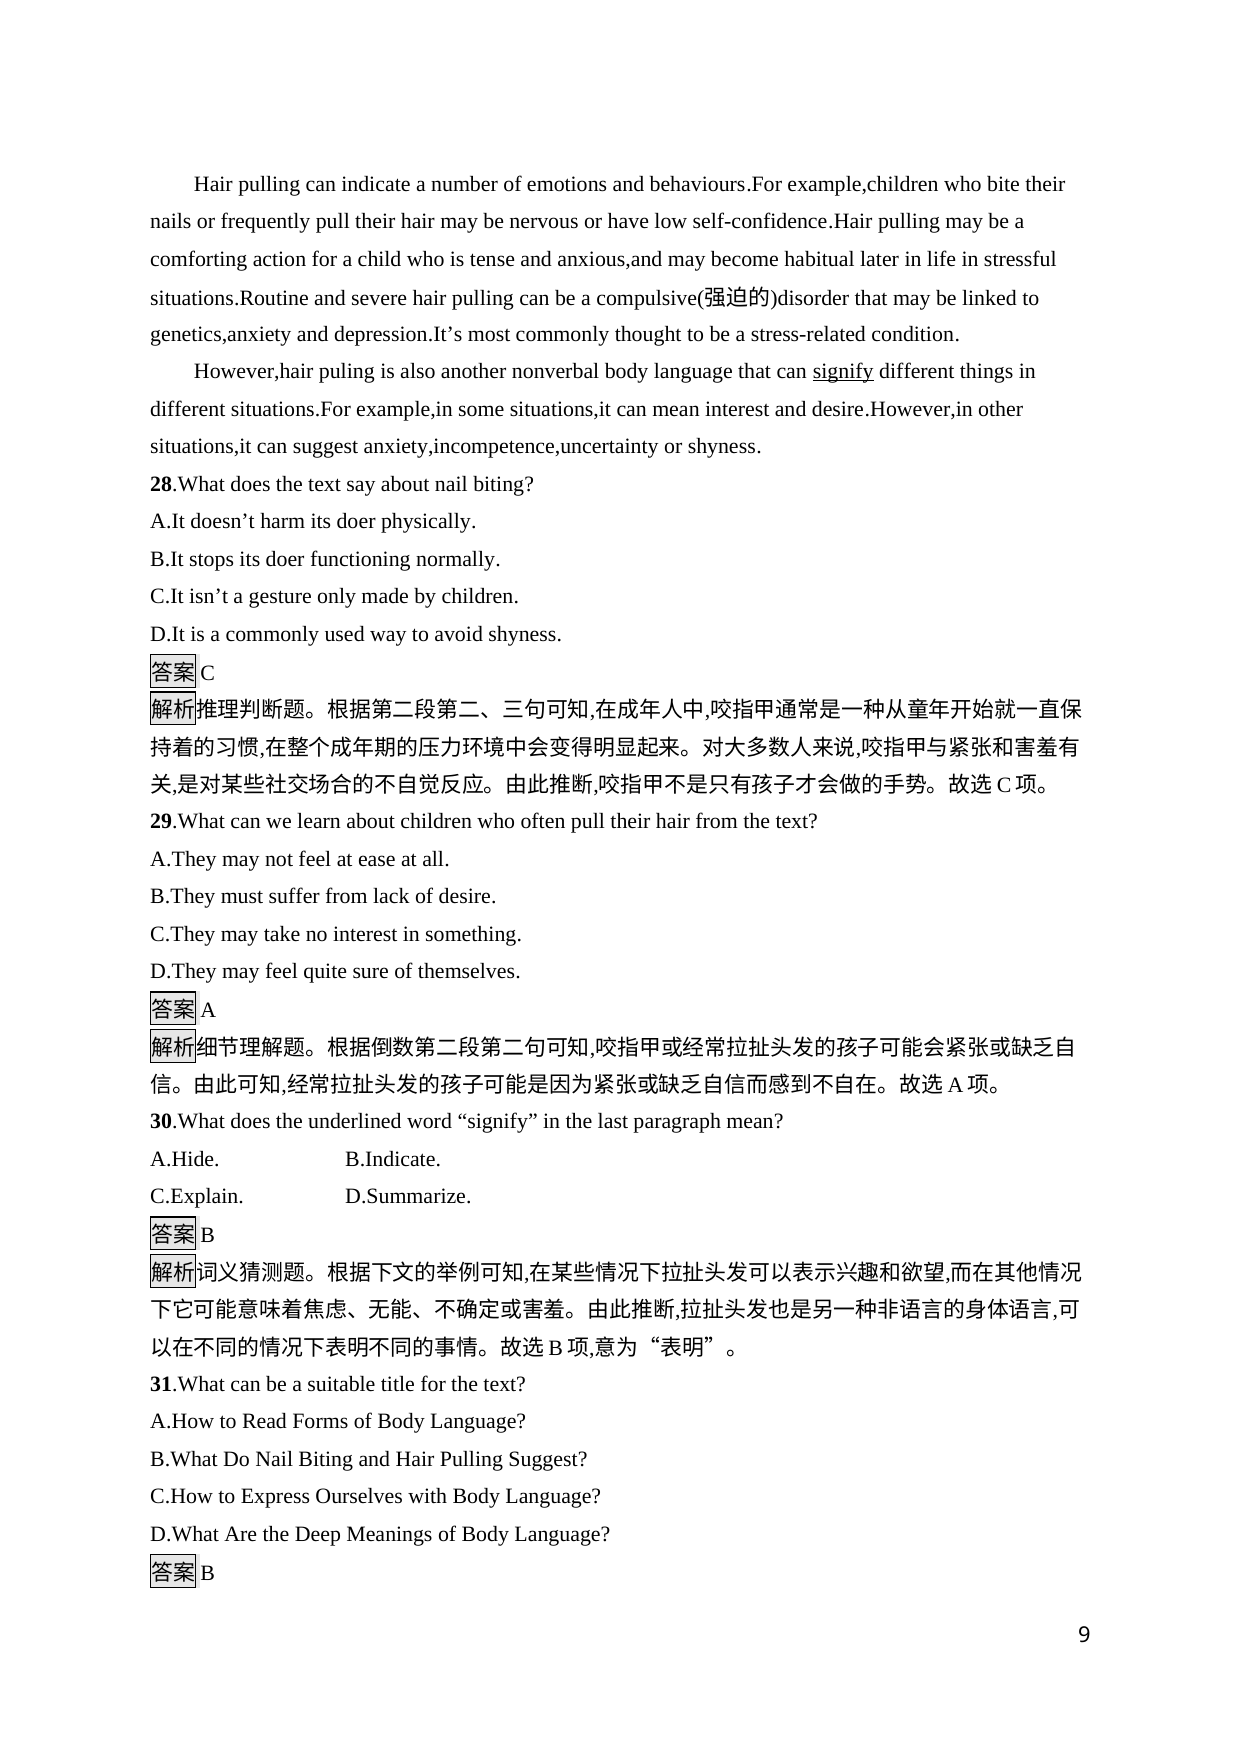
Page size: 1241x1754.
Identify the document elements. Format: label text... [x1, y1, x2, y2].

text D.What Are the Deep Meanings of Body Language? [150, 1514, 1090, 1552]
text D.It is a commonly used way to avoid shyness. [150, 614, 1090, 652]
text A.Hide. B.Indicate. [150, 1139, 1090, 1177]
text 答案A [150, 989, 1090, 1027]
text B.What Do Nail Biting and Hair Pulling Suggest? [150, 1439, 1090, 1477]
text Hair pulling can indicate a number of emotions and behaviours.For example,children who bite their nails or frequently pull their hair may be nervous or have low self-confidence.Hair pulling may be a comforting action for a child who is tense and anxious,and may become habitual later in life in stressful situations.Routine and severe hair pulling can be a compulsive(强迫的)disorder that may be linked to genetics,anxiety and depression.It’s most commonly thought to be a stress-related condition. [150, 164, 1090, 352]
text 答案B [150, 1552, 1090, 1589]
text B.It stops its doer functioning normally. [150, 539, 1090, 577]
text A.They may not feel at ease at all. [150, 839, 1090, 877]
text 28.What does the text say about nail biting? [150, 464, 1090, 502]
text C.It isn’t a gesture only made by children. [150, 577, 1090, 614]
text 30.What does the underlined word “signify” in the last paragraph mean? [150, 1102, 1090, 1139]
text 解析词义猜测题。根据下文的举例可知,在某些情况下拉扯头发可以表示兴趣和欲望,而在其他情况下它可能意味着焦虑、无能、不确定或害羞。由此推断,拉扯头发也是另一种非语言的身体语言,可以在不同的情况下表明不同的事情。故选B项,意为“表明”。 [150, 1252, 1090, 1364]
text C.How to Express Ourselves with Body Language? [150, 1477, 1090, 1514]
text 解析细节理解题。根据倒数第二段第二句可知,咬指甲或经常拉扯头发的孩子可能会紧张或缺乏自信。由此可知,经常拉扯头发的孩子可能是因为紧张或缺乏自信而感到不自在。故选A项。 [150, 1027, 1090, 1102]
text C.Explain. D.Summarize. [150, 1177, 1090, 1214]
text A.It doesn’t harm its doer physically. [150, 502, 1090, 539]
text 解析推理判断题。根据第二段第二、三句可知,在成年人中,咬指甲通常是一种从童年开始就一直保持着的习惯,在整个成年期的压力环境中会变得明显起来。对大多数人来说,咬指甲与紧张和害羞有关,是对某些社交场合的不自觉反应。由此推断,咬指甲不是只有孩子才会做的手势。故选C项。 [150, 689, 1090, 802]
text 31.What can be a suitable title for the text? [150, 1364, 1090, 1402]
text 答案C [150, 652, 1090, 689]
text D.They may feel quite sure of themselves. [150, 952, 1090, 989]
text A.How to Read Forms of Body Language? [150, 1402, 1090, 1439]
text B.They must suffer from lack of desire. [150, 877, 1090, 914]
text However,hair puling is also another nonverbal body language that can signify different things in different situations.For example,in some situations,it can mean interest and desire.However,in other situations,it can suggest anxiety,incompetence,uncertainty or shyness. [150, 352, 1090, 464]
text C.They may take no interest in something. [150, 914, 1090, 952]
text 答案B [150, 1214, 1090, 1252]
text 29.What can we learn about children who often pull their hair from the text? [150, 802, 1090, 839]
